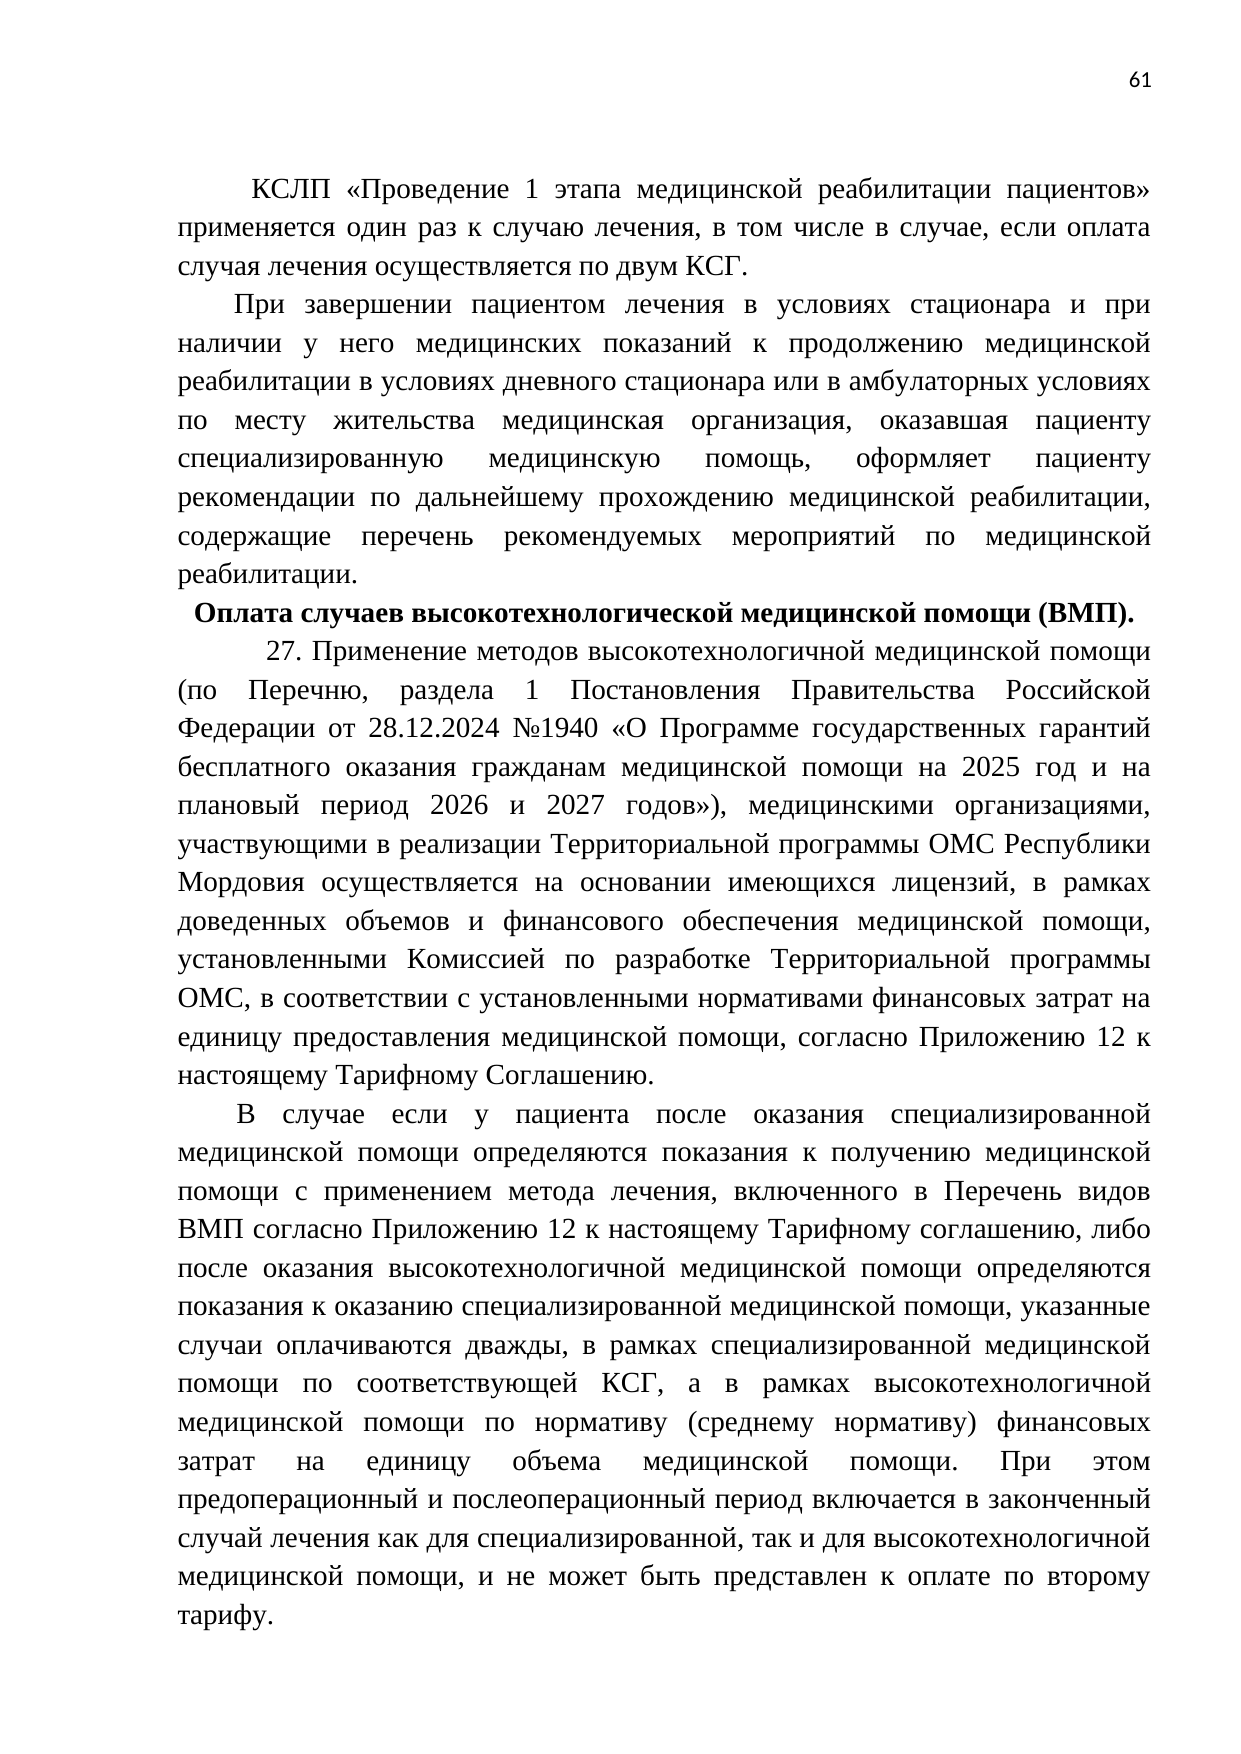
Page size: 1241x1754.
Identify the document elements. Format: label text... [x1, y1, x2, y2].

text 27. Применение методов высокотехнологичной медицинской помощи (по Перечню, раздела 1 Постановления Правительства Российской Федерации от 28.12.2024 №1940 «О Программе государственных гарантий бесплатного оказания гражданам медицинской помощи на 2025 год и на плановый период 2026 и 2027 годов»), медицинскими организациями, участвующими в реализации Территориальной программы ОМС Республики Мордовия осуществляется на основании имеющихся лицензий, в рамках доведенных объемов и финансового обеспечения медицинской помощи, установленными Комиссией по разработке Территориальной программы ОМС, в соответствии с установленными нормативами финансовых затрат на единицу предоставления медицинской помощи, согласно Приложению 12 к настоящему Тарифному Соглашению. [177, 633, 1152, 1091]
text При завершении пациентом лечения в условиях стационара и при наличии у него медицинских показаний к продолжению медицинской реабилитации в условиях дневного стационара или в амбулаторных условиях по месту жительства медицинская организация, оказавшая пациенту специализированную медицинскую помощь, оформляет пациенту рекомендации по дальнейшему прохождению медицинской реабилитации, содержащие перечень рекомендуемых мероприятий по медицинской реабилитации. [177, 286, 1152, 590]
text Оплата случаев высокотехнологической медицинской помощи (ВМП). [177, 595, 1152, 628]
text В случае если у пациента после оказания специализированной медицинской помощи определяются показания к получению медицинской помощи с применением метода лечения, включенного в Перечень видов ВМП согласно Приложению 12 к настоящему Тарифному соглашению, либо после оказания высокотехнологичной медицинской помощи определяются показания к оказанию специализированной медицинской помощи, указанные случаи оплачиваются дважды, в рамках специализированной медицинской помощи по соответствующей КСГ, а в рамках высокотехнологичной медицинской помощи по нормативу (среднему нормативу) финансовых затрат на единицу объема медицинской помощи. При этом предоперационный и послеоперационный период включается в законченный случай лечения как для специализированной, так и для высокотехнологичной медицинской помощи, и не может быть представлен к оплате по второму тарифу. [177, 1096, 1152, 1630]
text КСЛП «Проведение 1 этапа медицинской реабилитации пациентов» применяется один раз к случаю лечения, в том числе в случае, если оплата случая лечения осуществляется по двум КСГ. [177, 171, 1152, 281]
